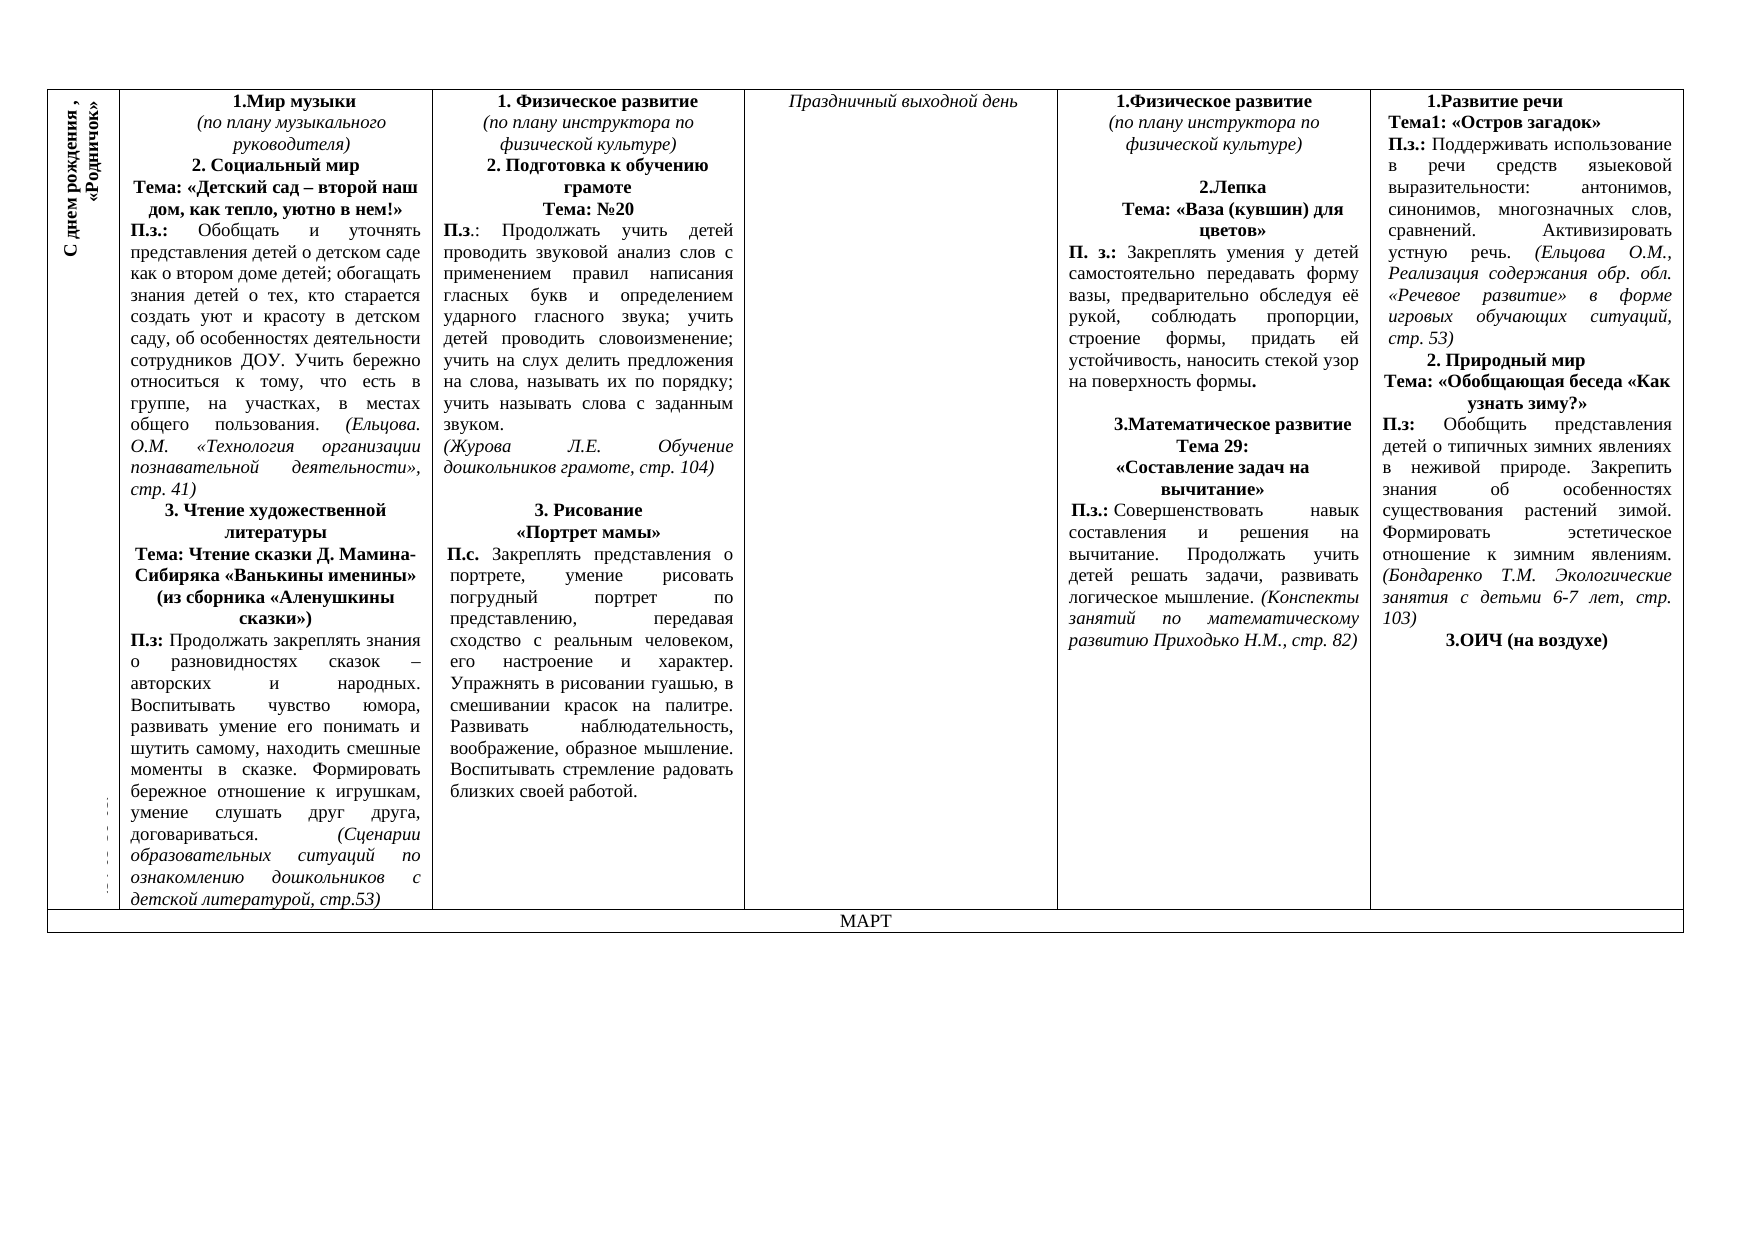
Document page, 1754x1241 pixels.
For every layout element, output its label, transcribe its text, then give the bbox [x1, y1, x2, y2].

table_cell С днем рождения , «Родничок» (21.02-28.02) [48, 90, 119, 909]
table_cell Праздничный выходной день [745, 90, 1057, 909]
table_cell 1.Мир музыки (по плану музыкального руководителя) 2. Социальный мир Тема: «Детский сад – второй наш дом, как тепло, уютно в нем!» П.з.: Обобщать и уточнять представления детей о детском саде как о втором доме детей; обогащать знания детей о тех, кто старается создать уют и красоту в детском саду, об особенностях деятельности сотрудников ДОУ. Учить бережно относиться к тому, что есть в группе, на участках, в местах общего пользования. (Ельцова. О.М. «Технология организации познавательной деятельности», стр. 41) 3. Чтение художественной литературы Тема: Чтение сказки Д. Мамина-Сибиряка «Ванькины именины» (из сборника «Аленушкины сказки») П.з: Продолжать закреплять знания о разновидностях сказок – авторских и народных. Воспитывать чувство юмора, развивать умение его понимать и шутить самому, находить смешные моменты в сказке. Формировать бережное отношение к игрушкам, умение слушать друг друга, договариваться. (Сценарии образовательных ситуаций по ознакомлению дошкольников с детской литературой, стр.53) [120, 90, 432, 909]
table_cell 1.Развитие речи Тема1: «Остров загадок» П.з.: Поддерживать использование в речи средств языековой выразительности: антонимов, синонимов, многозначных слов, сравнений. Активизировать устную речь. (Ельцова О.М., Реализация содержания обр. обл. «Речевое развитие» в форме игровых обучающих ситуаций, стр. 53) 2. Природный мир Тема: «Обобщающая беседа «Как узнать зиму?» П.з: Обобщить представления детей о типичных зимних явлениях в неживой природе. Закрепить знания об особенностях существования растений зимой. Формировать эстетическое отношение к зимним явлениям. (Бондаренко Т.М. Экологические занятия с детьми 6-7 лет, стр. 103) 3.ОИЧ (на воздухе) [1371, 90, 1683, 909]
table_cell МАРТ [48, 910, 1683, 932]
table_cell 1. Физическое развитие (по плану инструктора по физической культуре) 2. Подготовка к обучению грамоте Тема: №20 П.з.: Продолжать учить детей проводить звуковой анализ слов с применением правил написания гласных букв и определением ударного гласного звука; учить детей проводить словоизменение; учить на слух делить предложения на слова, называть их по порядку; учить называть слова с заданным звуком. (Журова Л.Е. Обучение дошкольников грамоте, стр. 104) 3. Рисование «Портрет мамы» П.с. Закреплять представления о портрете, умение рисовать погрудный портрет по представлению, передавая сходство с реальным человеком, его настроение и характер. Упражнять в рисовании гуашью, в смешивании красок на палитре. Развивать наблюдательность, воображение, образное мышление. Воспитывать стремление радовать близких своей работой. [433, 90, 744, 909]
table_cell 1.Физическое развитие (по плану инструктора по физической культуре) 2.Лепка Тема: «Ваза (кувшин) для цветов» П. з.: Закреплять умения у детей самостоятельно передавать форму вазы, предварительно обследуя её рукой, соблюдать пропорции, строение формы, придать ей устойчивость, наносить стекой узор на поверхность формы. 3.Математическое развитие Тема 29: «Составление задач на вычитание» П.з.: Совершенствовать навык составления и решения на вычитание. Продолжать учить детей решать задачи, развивать логическое мышление. (Конспекты занятий по математическому развитию Приходько Н.М., стр. 82) [1058, 90, 1370, 909]
